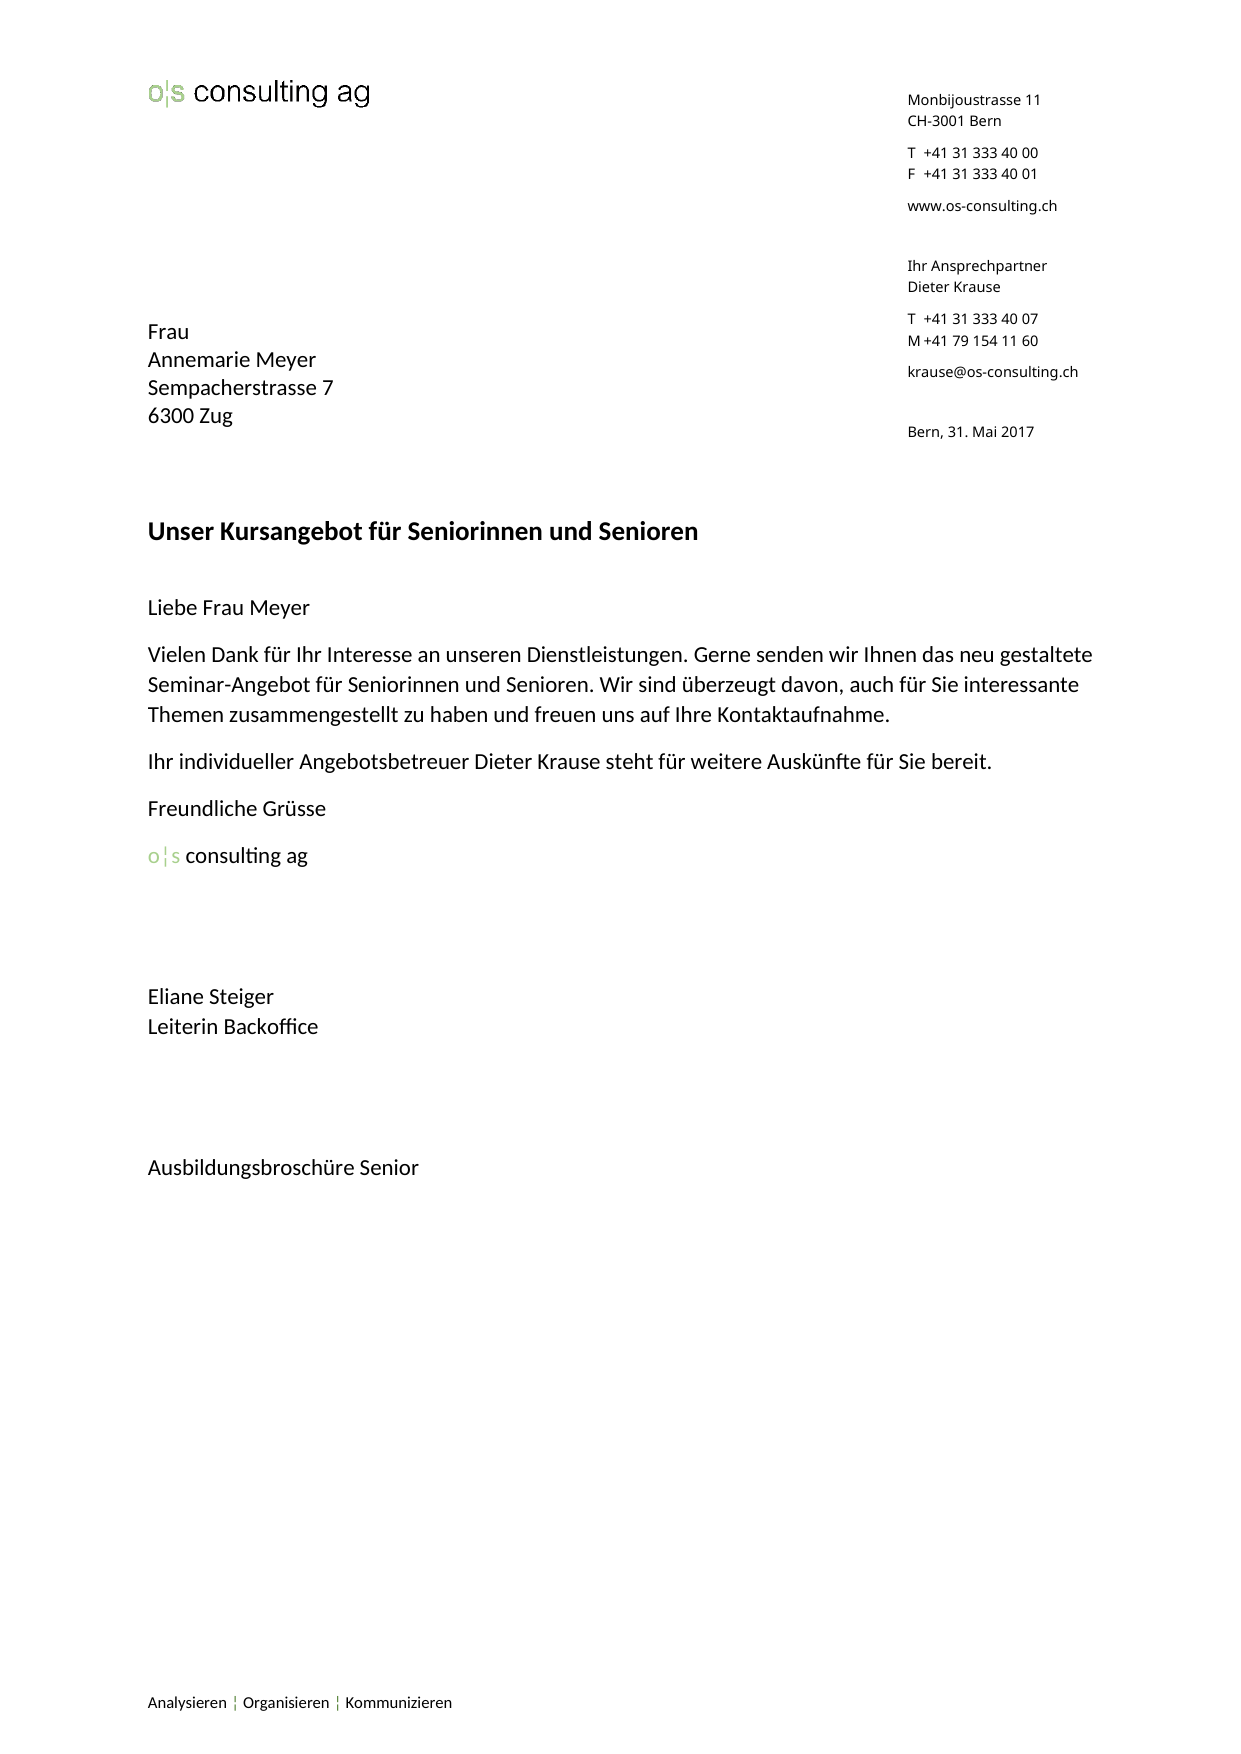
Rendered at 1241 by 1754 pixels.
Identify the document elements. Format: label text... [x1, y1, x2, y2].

picture [147, 73, 374, 111]
text Vielen Dank für Ihr Interesse an unseren Dienstleistungen. Gerne senden wir Ihnen das neu gestaltete Seminar-Angebot für Seniorinnen und Senioren. Wir sind überzeugt davon, auch für Sie interessante Themen zusammengestellt zu haben und freuen uns auf Ihre Kontaktaufnahme. [148, 640, 1152, 728]
table_header Frau Annemarie Meyer Sempacherstrasse 7 6300 Zug [148, 317, 868, 514]
text o¦s consulting ag [148, 841, 1152, 869]
text Eliane Steiger Leiterin Backoffice [148, 982, 1152, 1040]
text Freundliche Grüsse [148, 794, 1152, 822]
text Liebe Frau Meyer [148, 593, 1152, 621]
text Ausbildungsbroschüre Senior [148, 1153, 1152, 1181]
text Ihr individueller Angebotsbetreuer Dieter Krause steht für weitere Auskünfte für Sie bereit. [148, 747, 1152, 775]
table_cell Unser Kursangebot für Seniorinnen und Senioren [148, 514, 868, 593]
